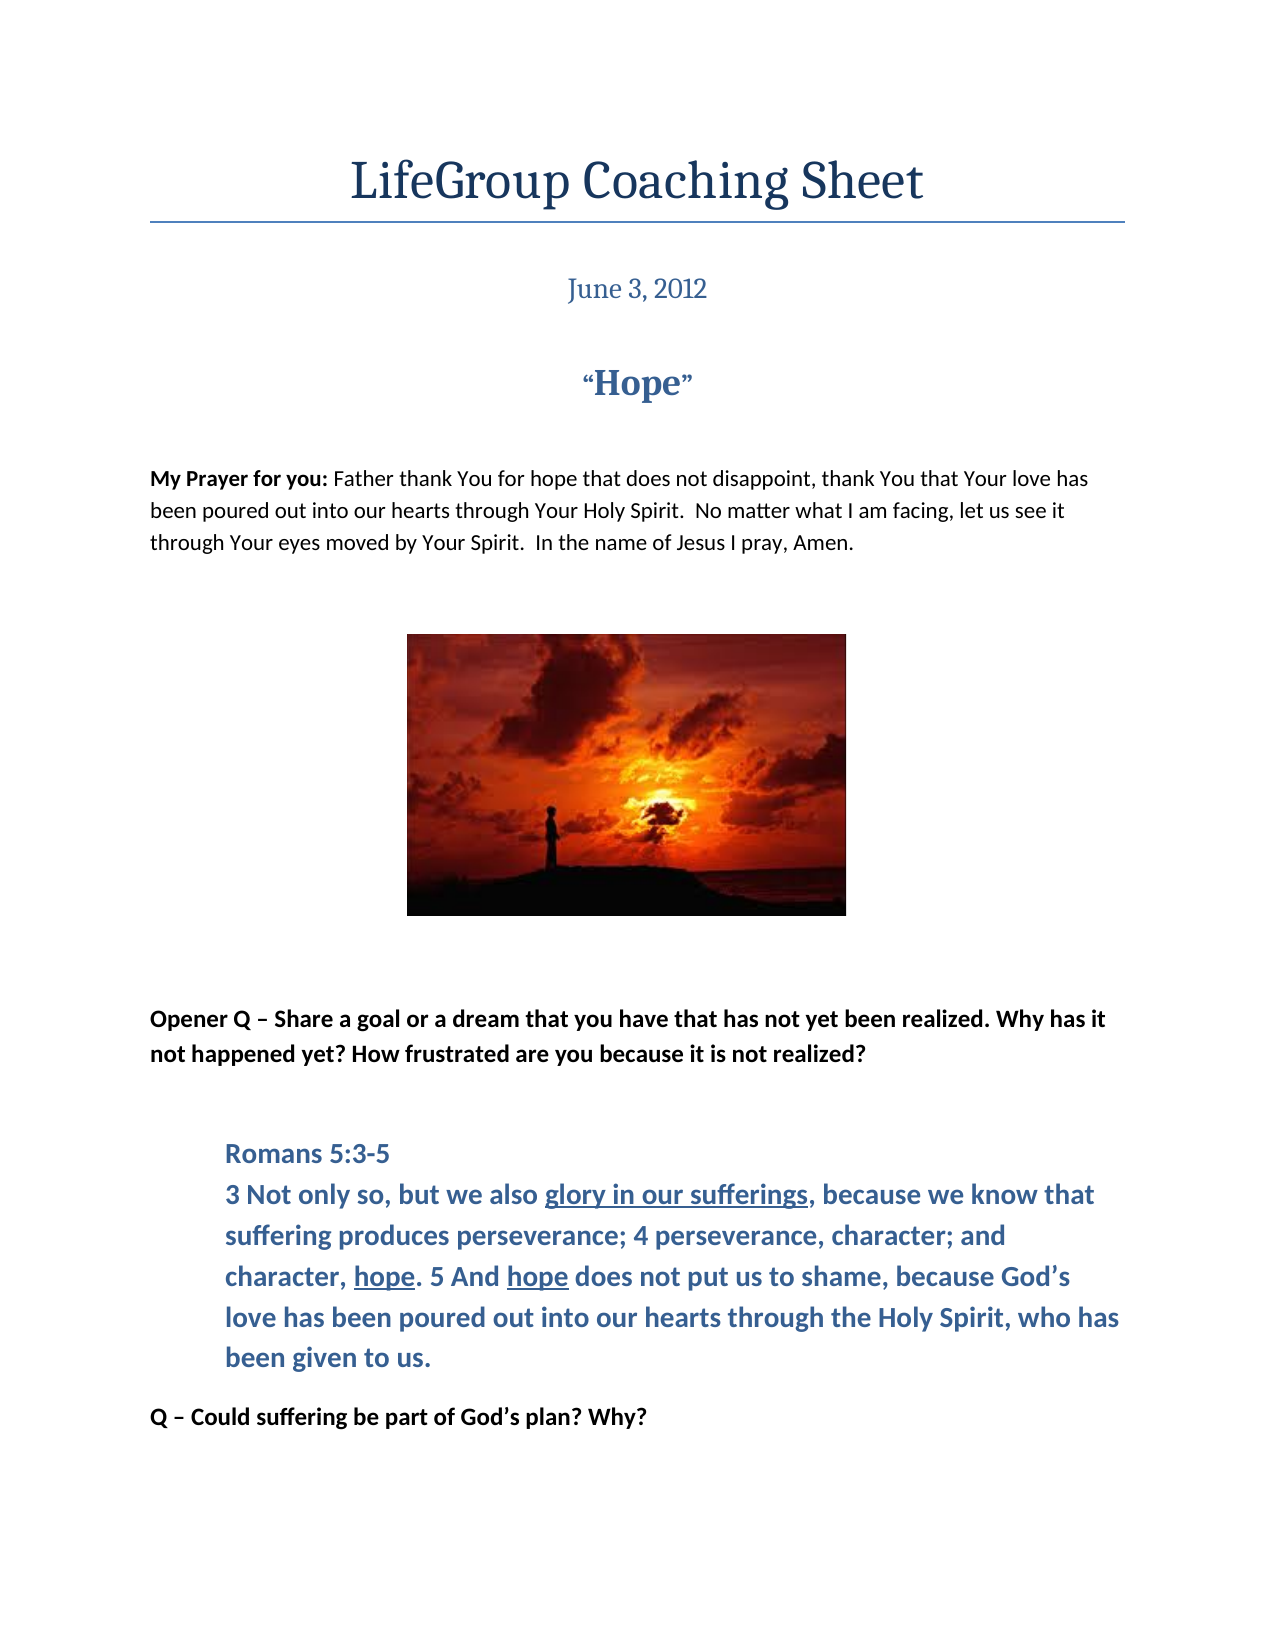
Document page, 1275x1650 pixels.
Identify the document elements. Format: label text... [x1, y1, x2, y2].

text Q – Could suffering be part of God’s plan? Why? [150, 1401, 1125, 1432]
subtitle June 3, 2012 [150, 273, 1125, 306]
list Romans 5:3-5 [225, 1135, 1125, 1171]
subtitle “Hope” [150, 361, 1125, 404]
title LifeGroup Coaching Sheet [150, 150, 1125, 221]
text My Prayer for you: Father thank You for hope that does not disappoint, thank You that Your love has been poured out into our hearts through Your Holy Spirit. No matter what I am facing, let us see it through Your eyes moved by Your Spirit. In the name of Jesus I pray, Amen. [150, 464, 1125, 556]
text Opener Q – Share a goal or a dream that you have that has not yet been realized. Why has it not happened yet? How frustrated are you because it is not realized? [150, 1003, 1125, 1069]
list 3 Not only so, but we also glory in our sufferings, because we know that suffering produces perseverance; 4 perseverance, character; and character, hope. 5 And hope does not put us to shame, because God’s love has been poured out into our hearts through the Holy Spirit, who has been given to us. [225, 1176, 1125, 1375]
picture [407, 634, 847, 916]
